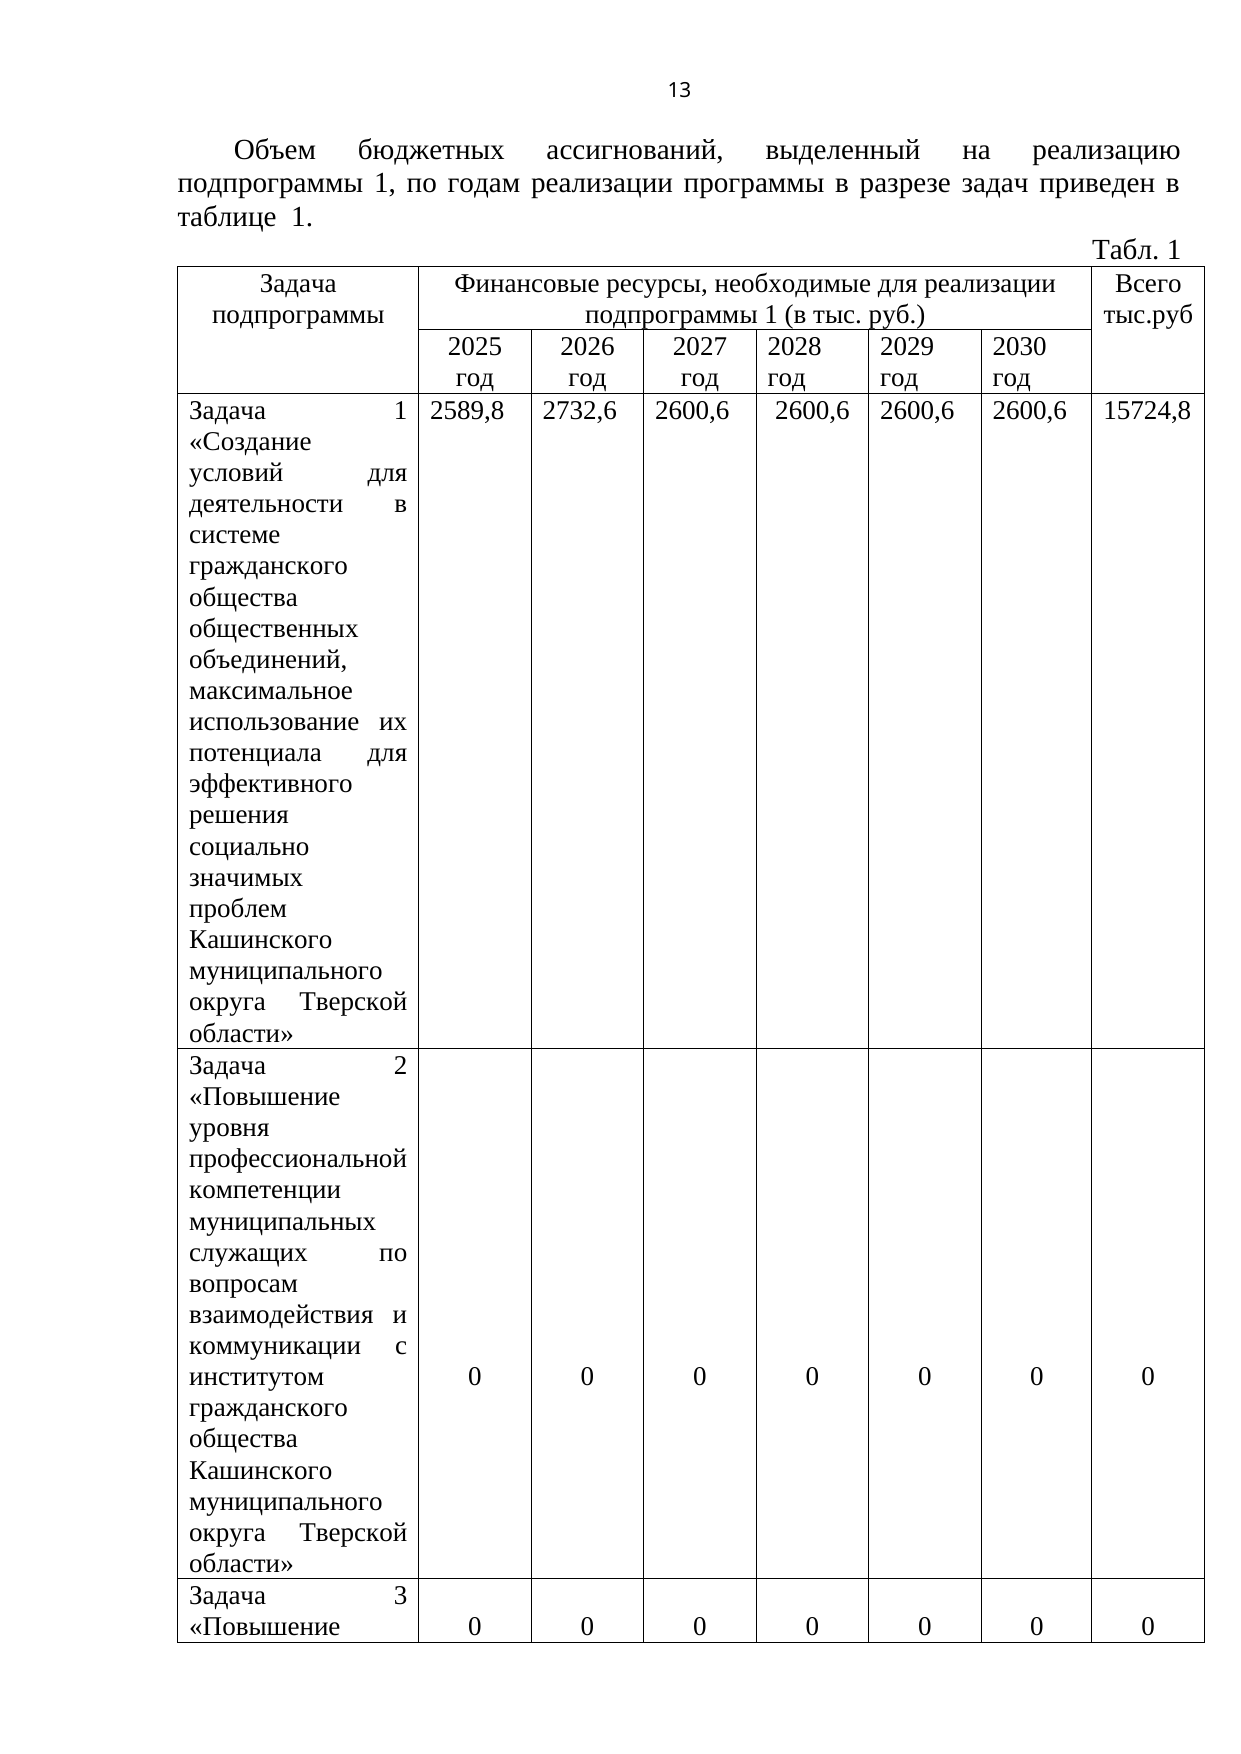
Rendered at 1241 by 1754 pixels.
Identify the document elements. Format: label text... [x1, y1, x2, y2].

table_cell 2600,6 [757, 394, 868, 1048]
table_header Всего тыс.руб [1092, 267, 1204, 393]
table_cell 2600,6 [869, 394, 981, 1048]
table_cell 2600,6 [982, 394, 1091, 1048]
table_cell 0 [1092, 1579, 1204, 1642]
table_header Задача подпрограммы [178, 267, 418, 393]
table_cell 2732,6 [532, 394, 643, 1048]
table_cell 0 [757, 1049, 868, 1578]
table_cell 2028 год [757, 330, 868, 393]
table_cell 0 [982, 1579, 1091, 1642]
table_cell 2030 год [982, 330, 1091, 393]
table_cell 2589,8 [419, 394, 531, 1048]
text Объем бюджетных ассигнований, выделенный на реализацию подпрограммы 1, по годам реализации программы в разрезе задач приведен в таблице 1. [177, 132, 1181, 232]
table_cell 0 [757, 1579, 868, 1642]
table_cell 0 [532, 1049, 643, 1578]
table_cell 0 [1092, 1049, 1204, 1578]
table_cell 2025 год [419, 330, 531, 393]
table_cell 15724,8 [1092, 394, 1204, 1048]
table_cell 0 [419, 1579, 531, 1642]
text Табл. 1 [177, 232, 1181, 266]
table_header Финансовые ресурсы, необходимые для реализации подпрограммы 1 (в тыс. руб.) [419, 267, 1091, 329]
table_cell 2027 год [644, 330, 756, 393]
table_cell 2600,6 [644, 394, 756, 1048]
table_cell 2029 год [869, 330, 981, 393]
table_cell 0 [419, 1049, 531, 1578]
table_cell 0 [644, 1579, 756, 1642]
table_cell 0 [869, 1579, 981, 1642]
table_cell 0 [982, 1049, 1091, 1578]
table_cell Задача 1 «Создание условий для деятельности в системе гражданского общества общественных объединений, максимальное использование их потенциала для эффективного решения социально значимых проблем Кашинского муниципального округа Тверской области» [178, 394, 418, 1048]
table_cell 0 [644, 1049, 756, 1578]
table_cell Задача 2 «Повышение уровня профессиональной компетенции муниципальных служащих по вопросам взаимодействия и коммуникации с институтом гражданского общества Кашинского муниципального округа Тверской области» [178, 1049, 418, 1578]
table_cell 0 [869, 1049, 981, 1578]
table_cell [178, 1579, 418, 1642]
table_cell 0 [532, 1579, 643, 1642]
table_cell 2026 год [532, 330, 643, 393]
